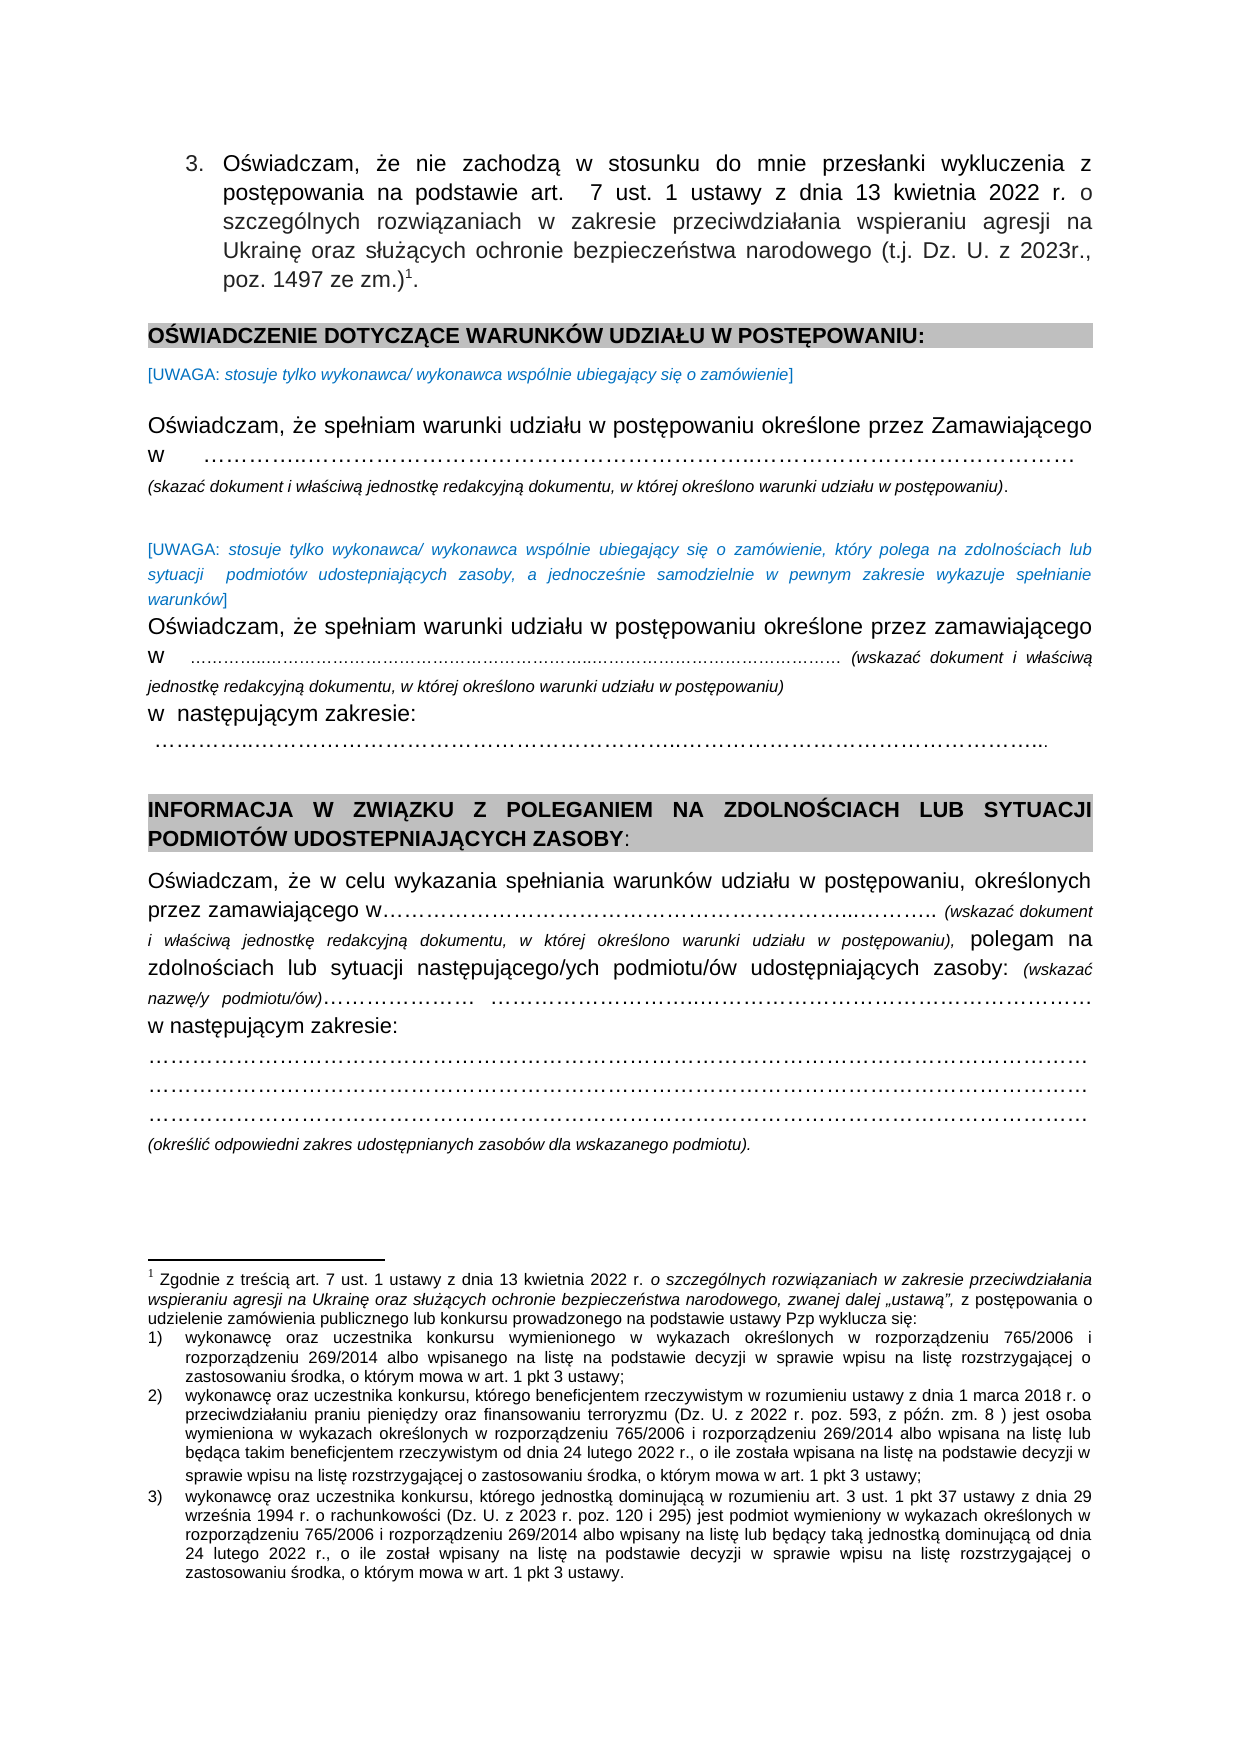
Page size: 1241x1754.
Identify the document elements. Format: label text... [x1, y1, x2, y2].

text Oświadczam, że w celu wykazania spełniania warunków udziału w postępowaniu, określonych przez zamawiającego w………………………………………………………...……….. (wskazać dokument i właściwą jednostkę redakcyjną dokumentu, w której określono warunki udziału w postępowaniu), polegam na zdolnościach lub sytuacji następującego/ych podmiotu/ów udostępniających zasoby: (wskazać nazwę/y podmiotu/ów)………………… ………………………..……………………………………………… w następującym zakresie: [148, 865, 1093, 1040]
text Oświadczam, że spełniam warunki udziału w postępowaniu określone przez Zamawiającego w …………..…………………………………………………..…………………………………… (skazać dokument i właściwą jednostkę redakcyjną dokumentu, w której określono warunki udziału w postępowaniu). [148, 410, 1093, 498]
text OŚWIADCZENIE DOTYCZĄCE WARUNKÓW UDZIAŁU W POSTĘPOWANIU: [148, 323, 1093, 348]
text …………..…………………………………………………..…………………………………………... [148, 727, 1093, 753]
text INFORMACJA W ZWIĄZKU Z POLEGANIEM NA ZDOLNOŚCIACH LUB SYTUACJI PODMIOTÓW UDOSTEPNIAJĄCYCH ZASOBY: [148, 794, 1093, 852]
text ……………………………………………………………………………………………………………………………………………………………………………………………………………………………………………………………………………………………………………………………………………………… [148, 1040, 1093, 1127]
text [UWAGA: stosuje tylko wykonawca/ wykonawca wspólnie ubiegający się o zamówienie, który polega na zdolnościach lub sytuacji podmiotów udostepniających zasoby, a jednocześnie samodzielnie w pewnym zakresie wykazuje spełnianie warunków] [148, 536, 1093, 611]
text (określić odpowiedni zakres udostępnianych zasobów dla wskazanego podmiotu). [148, 1127, 1093, 1156]
list Oświadczam, że nie zachodzą w stosunku do mnie przesłanki wykluczenia z postępowania na podstawie art. 7 ust. 1 ustawy z dnia 13 kwietnia 2022 r. o szczególnych rozwiązaniach w zakresie przeciwdziałania wspieraniu agresji na Ukrainę oraz służących ochronie bezpieczeństwa narodowego (t.j. Dz. U. z 2023r., poz. 1497 ze zm.). [185, 148, 1093, 293]
text w następującym zakresie: [148, 698, 1093, 727]
text Oświadczam, że spełniam warunki udziału w postępowaniu określone przez zamawiającego w …………..…………………………………………………..……………………………………… (wskazać dokument i właściwą jednostkę redakcyjną dokumentu, w której określono warunki udziału w postępowaniu) [148, 611, 1093, 698]
text [UWAGA: stosuje tylko wykonawca/ wykonawca wspólnie ubiegający się o zamówienie] [148, 360, 1093, 385]
